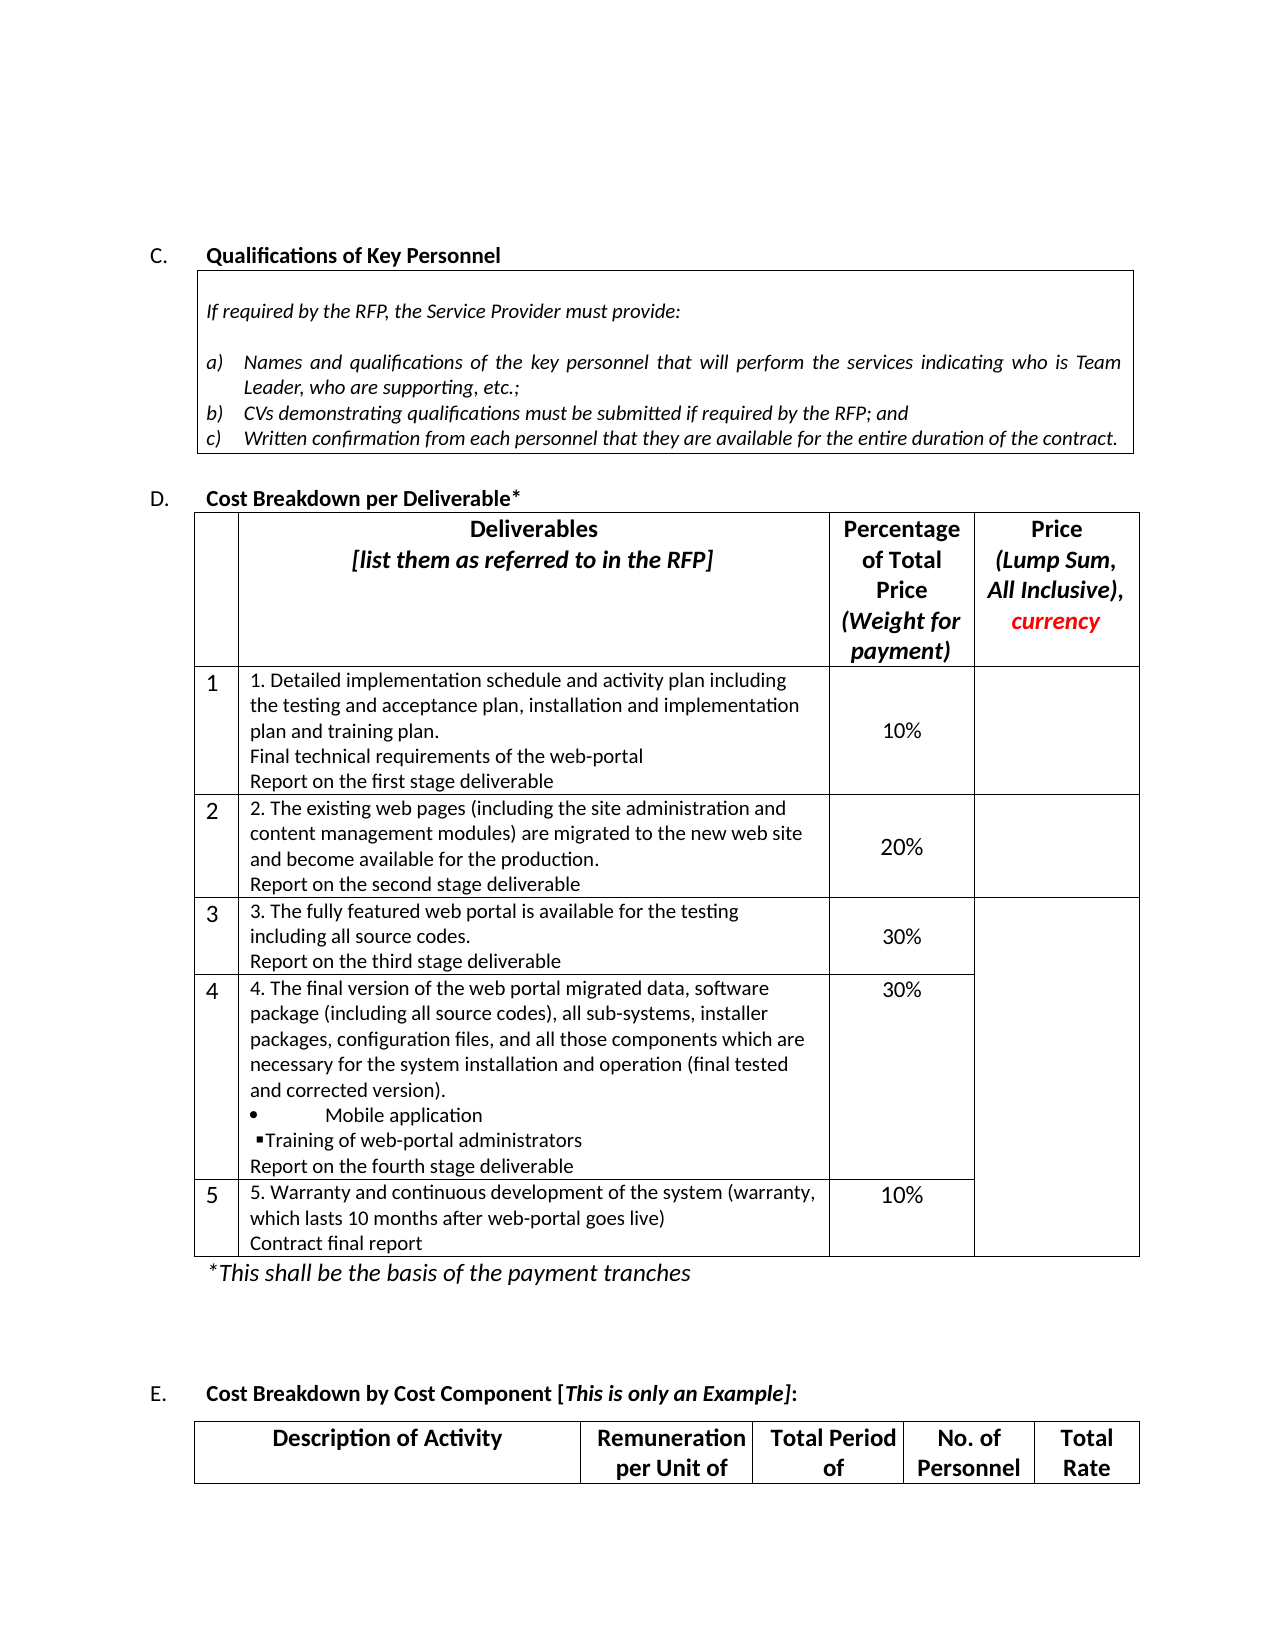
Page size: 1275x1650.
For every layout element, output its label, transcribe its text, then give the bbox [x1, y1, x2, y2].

table_header No. of Personnel [904, 1422, 1034, 1483]
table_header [581, 1422, 752, 1483]
table_cell 4 [195, 975, 238, 1178]
list Written confirmation from each personnel that they are available for the entire duration of the contract. [198, 422, 1133, 453]
table_cell 2 [195, 795, 238, 897]
table_cell [975, 795, 1139, 897]
table_cell 2. The existing web pages (including the site administration and content management modules) are migrated to the new web site and become available for the production. Report on the second stage deliverable [239, 795, 829, 897]
text *This shall be the basis of the payment tranches [206, 1257, 1125, 1287]
list Cost Breakdown per Deliverable* [150, 484, 1125, 512]
list Names and qualifications of the key personnel that will perform the services indicating who is Team Leader, who are supporting, etc.; [198, 346, 1133, 397]
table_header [753, 1422, 903, 1483]
text If required by the RFP, the Service Provider must provide: [198, 295, 1133, 323]
table_cell 30% [830, 898, 974, 974]
table_header Price (Lump Sum, All Inclusive), currency [975, 513, 1139, 666]
table_cell [975, 667, 1139, 794]
table_cell 20% [830, 795, 974, 897]
table_cell 1 [195, 667, 238, 794]
table_cell 30% [830, 975, 974, 1178]
table_cell 5 [195, 1180, 238, 1256]
table_cell 4. The final version of the web portal migrated data, software package (including all source codes), all sub-systems, installer packages, configuration files, and all those components which are necessary for the system installation and operation (final tested and corrected version). Mobile application Training of web-portal administrators Report on the fourth stage deliverable [239, 975, 829, 1178]
table_cell [975, 898, 1139, 1256]
table_header Deliverables [list them as referred to in the RFP] [239, 513, 829, 666]
table_cell 5. Warranty and continuous development of the system (warranty, which lasts 10 months after web-portal goes live) Contract final report [239, 1180, 829, 1256]
list Cost Breakdown by Cost Component [This is only an Example]: [150, 1379, 1125, 1407]
table_cell 10% [830, 1180, 974, 1256]
table_cell 10% [830, 667, 974, 794]
table_header [195, 513, 238, 666]
table_header Percentage of Total Price (Weight for payment) [830, 513, 974, 666]
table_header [195, 1422, 580, 1483]
list CVs demonstrating qualifications must be submitted if required by the RFP; and [198, 397, 1133, 422]
table_cell 3 [195, 898, 238, 974]
table_cell 3. The fully featured web portal is available for the testing including all source codes. Report on the third stage deliverable [239, 898, 829, 974]
table_header Total Rate [1035, 1422, 1139, 1483]
table_cell 1. Detailed implementation schedule and activity plan including the testing and acceptance plan, installation and implementation plan and training plan. Final technical requirements of the web-portal Report on the first stage deliverable [239, 667, 829, 794]
list Qualifications of Key Personnel [150, 242, 1125, 269]
